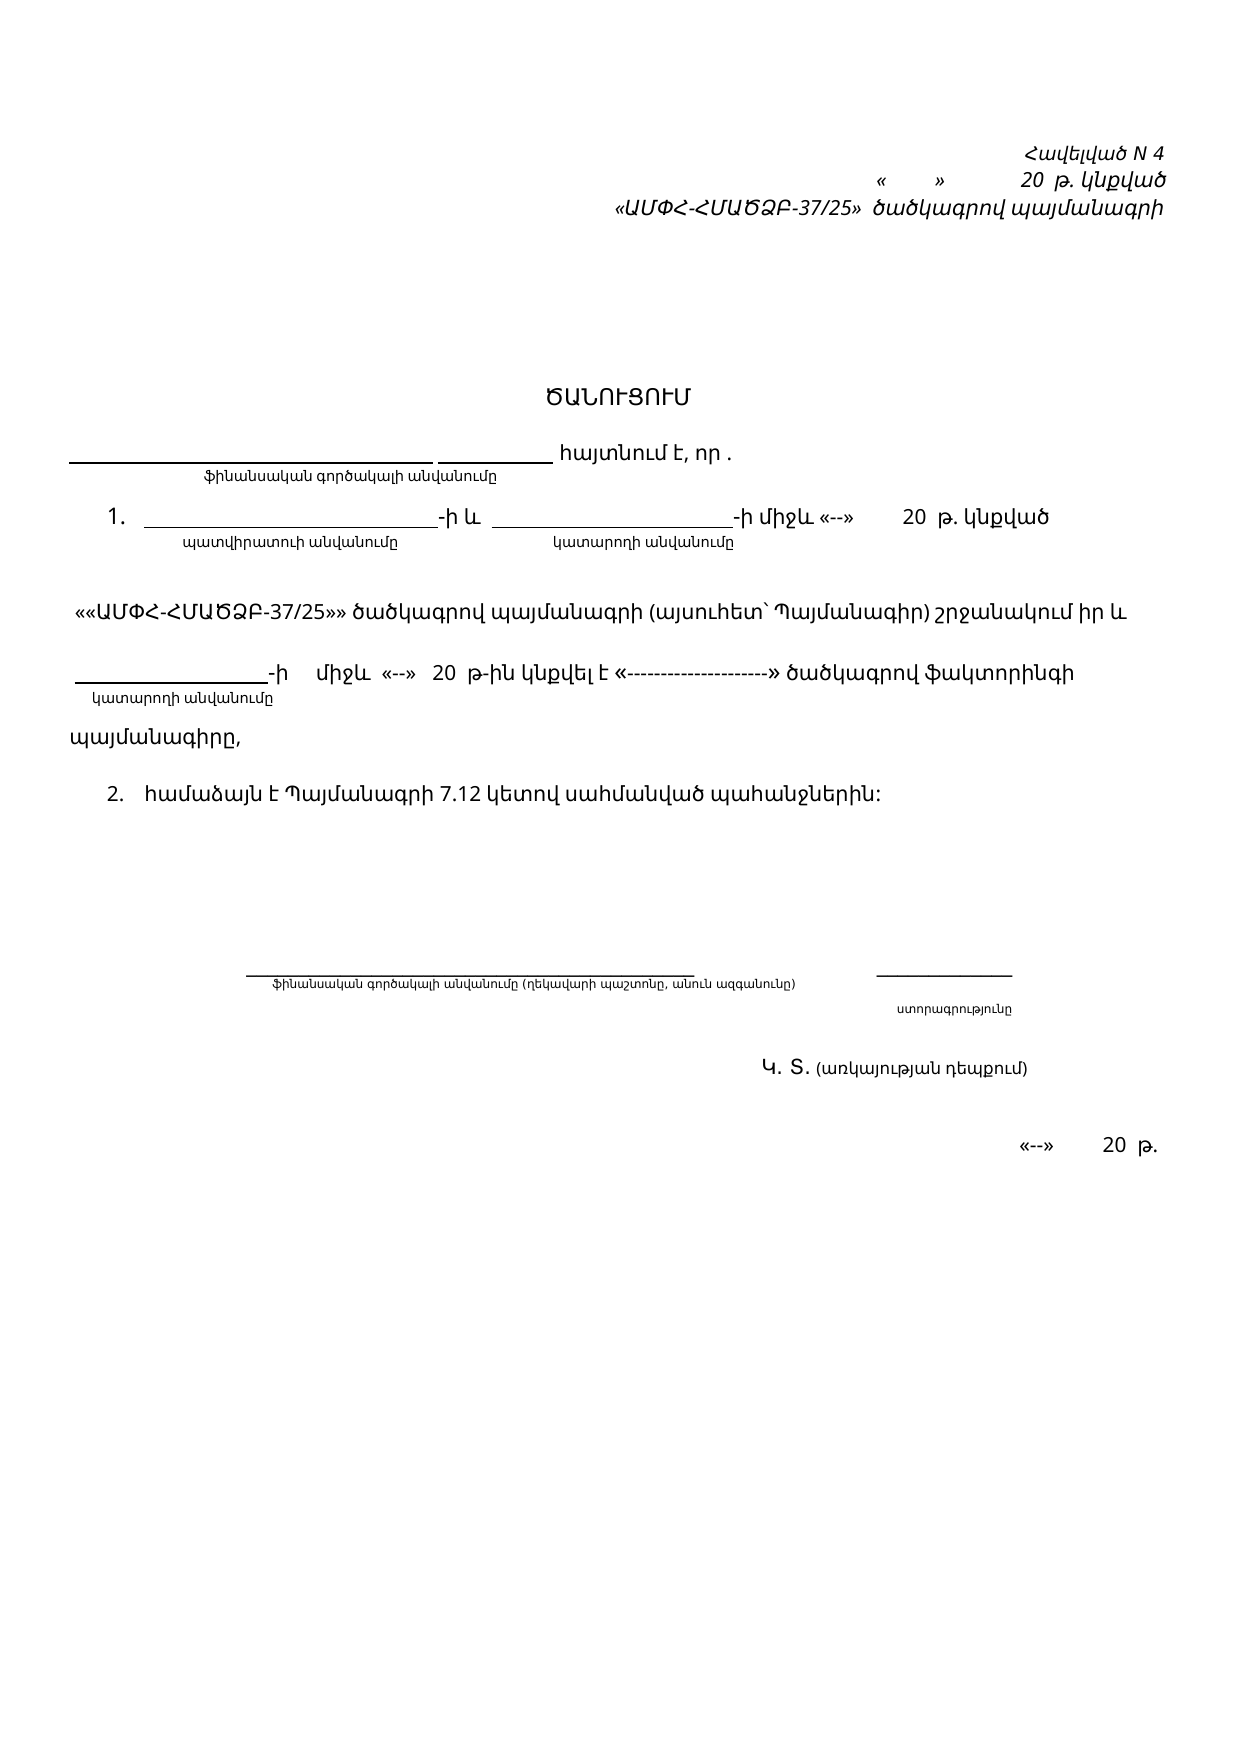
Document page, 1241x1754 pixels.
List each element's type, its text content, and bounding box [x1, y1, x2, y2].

text ԾԱՆՈՒՑՈՒՄ [69, 384, 1167, 411]
text «--» 20 թ. [69, 1131, 1167, 1159]
text ֆինանսական գործակալի անվանումը [69, 466, 1167, 500]
text ստորագրությունը [69, 1002, 1167, 1026]
text ««ԱՄՓՀ-ՀՄԱԾՁԲ-37/25»» ծածկագրով պայմանագրի (այսուհետ՝ Պայմանագիր) շրջանակում իր և [69, 597, 1167, 625]
list համաձայն է Պայմանագրի 7.12 կետով սահմանված պահանջներին: [107, 779, 1167, 807]
text պայմանագիրը, [69, 722, 1167, 750]
text «ԱՄՓՀ-ՀՄԱԾՁԲ-37/25» ծածկագրով պայմանագրի [69, 193, 1167, 222]
text « » 20 թ. կնքված [69, 165, 1167, 193]
list -ի և -ի միջև «--» 20 թ. կնքված [107, 500, 1167, 531]
text -ի միջև «--» 20 թ-ին կնքվել է «---------------------» ծածկագրով ֆակտորինգի [69, 654, 1167, 688]
text ֆինանսական գործակալի անվանումը (ղեկավարի պաշտոնը, անուն ազգանունը) [69, 978, 1167, 1002]
text ___________________________________________ _____________ [144, 953, 1167, 978]
text հայտնում է, որ . [69, 438, 1167, 466]
text կատարողի անվանումը [69, 688, 1167, 722]
text պատվիրատուի անվանումը կատարողի անվանումը [69, 531, 1167, 566]
text Հավելված N 4 [69, 143, 1167, 165]
text Կ. Տ. (առկայության դեպքում) [69, 1055, 1167, 1079]
